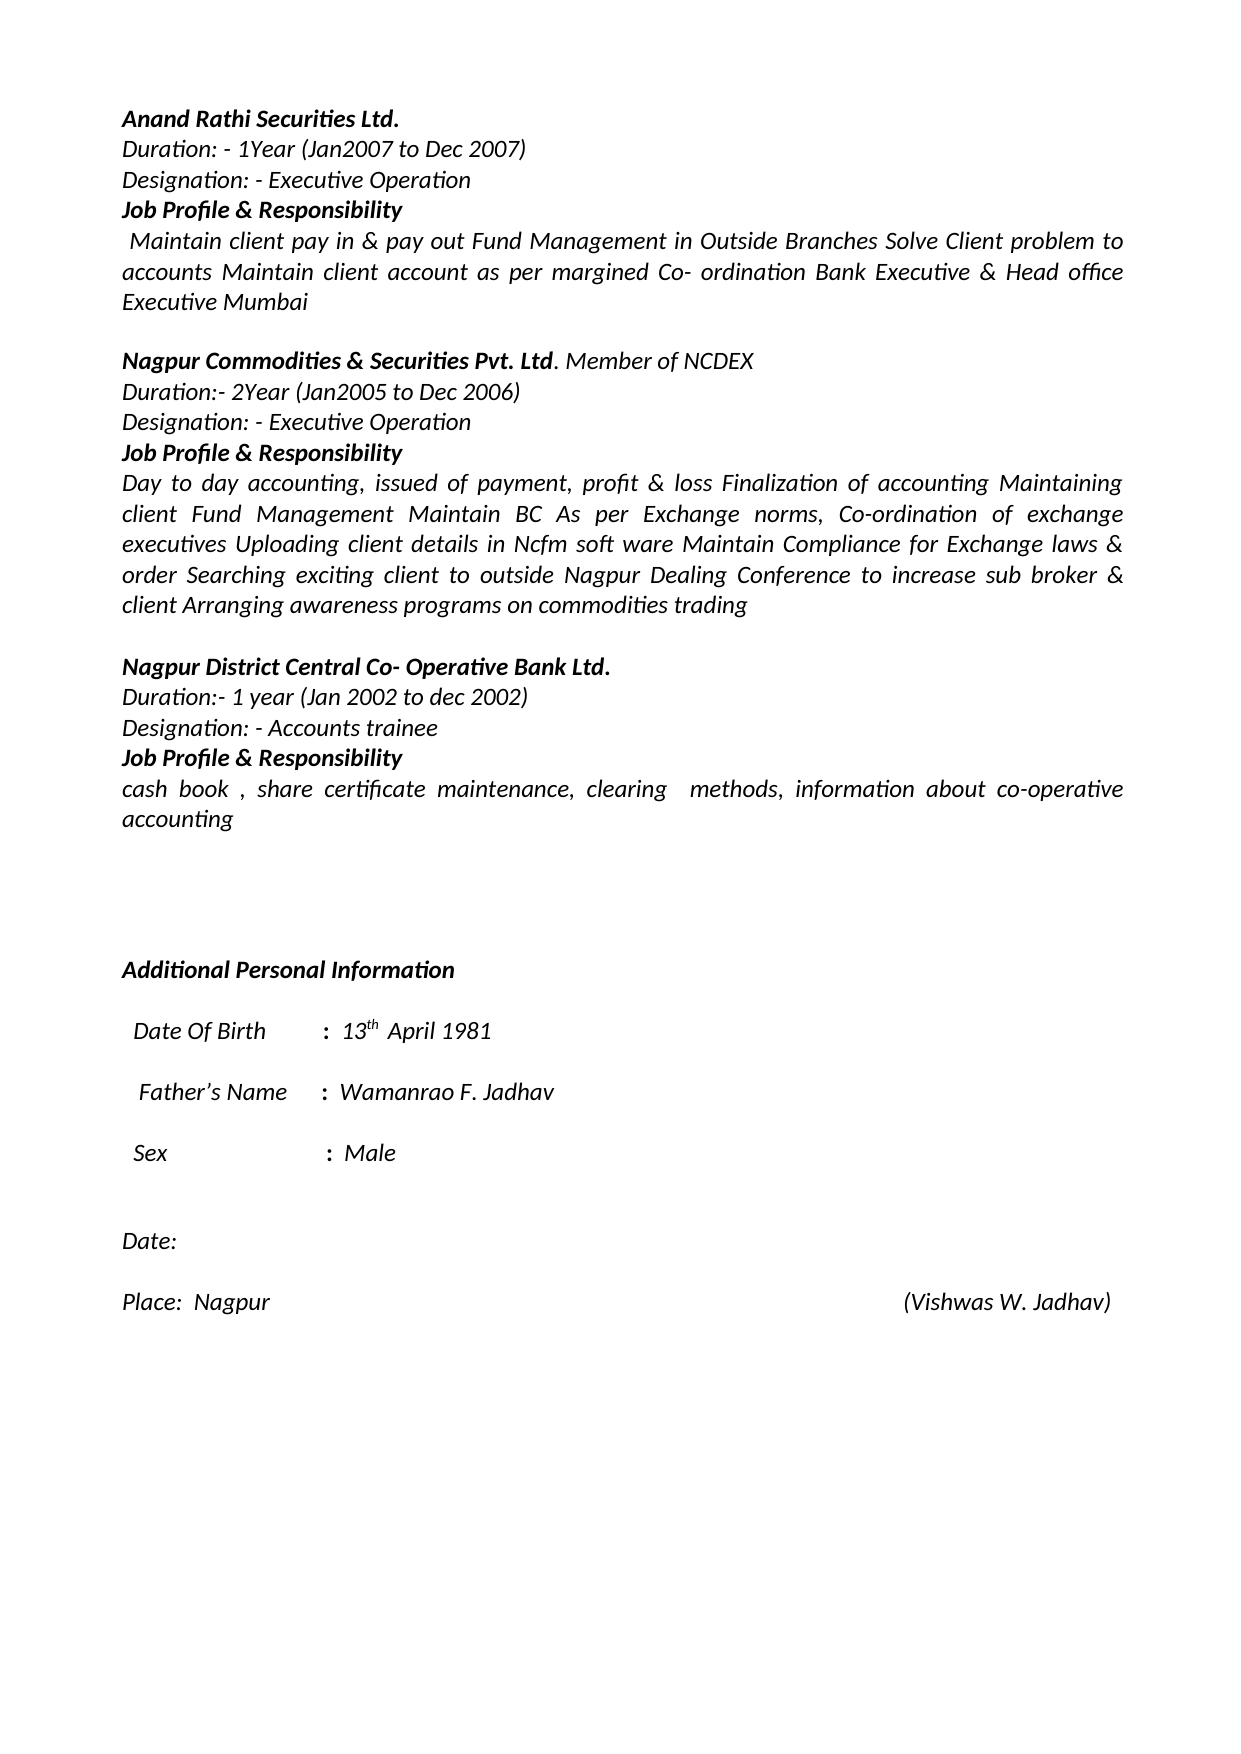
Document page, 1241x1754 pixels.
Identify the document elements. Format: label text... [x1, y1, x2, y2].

text Nagpur District Central Co- Operative Bank Ltd. [122, 651, 1128, 681]
text Date Of Birth : 13th April 1981 [122, 1015, 1128, 1046]
text Additional Personal Information [122, 954, 1128, 985]
text Designation: - Executive Operation [122, 407, 1128, 437]
text Place: Nagpur (Vishwas W. Jadhav) [122, 1286, 1128, 1317]
text Job Profile & Responsibility [122, 437, 1128, 468]
text Designation: - Executive Operation [122, 164, 1128, 195]
text Duration:- 1 year (Jan 2002 to dec 2002) [122, 681, 1128, 712]
text Maintain client pay in & pay out Fund Management in Outside Branches Solve Client problem to accounts Maintain client account as per margined Co- ordination Bank Executive & Head office Executive Mumbai [122, 225, 1128, 317]
text Job Profile & Responsibility [122, 742, 1128, 773]
text Anand Rathi Securities Ltd. [122, 103, 1128, 134]
text cash book , share certificate maintenance, clearing methods, information about co-operative accounting [122, 773, 1128, 834]
text Designation: - Accounts trainee [122, 712, 1128, 742]
text Day to day accounting, issued of payment, profit & loss Finalization of accounting Maintaining client Fund Management Maintain BC As per Exchange norms, Co-ordination of exchange executives Uploading client details in Ncfm soft ware Maintain Compliance for Exchange laws & order Searching exciting client to outside Nagpur Dealing Conference to increase sub broker & client Arranging awareness programs on commodities trading [122, 468, 1128, 620]
text Duration:- 2Year (Jan2005 to Dec 2006) [122, 376, 1128, 407]
text Nagpur Commodities & Securities Pvt. Ltd. Member of NCDEX [122, 346, 1128, 376]
text Duration: - 1Year (Jan2007 to Dec 2007) [122, 134, 1128, 164]
text Date: [122, 1225, 1128, 1256]
text Father’s Name : Wamanrao F. Jadhav [122, 1076, 1128, 1107]
text Sex : Male [122, 1137, 1128, 1168]
text Job Profile & Responsibility [122, 195, 1128, 225]
